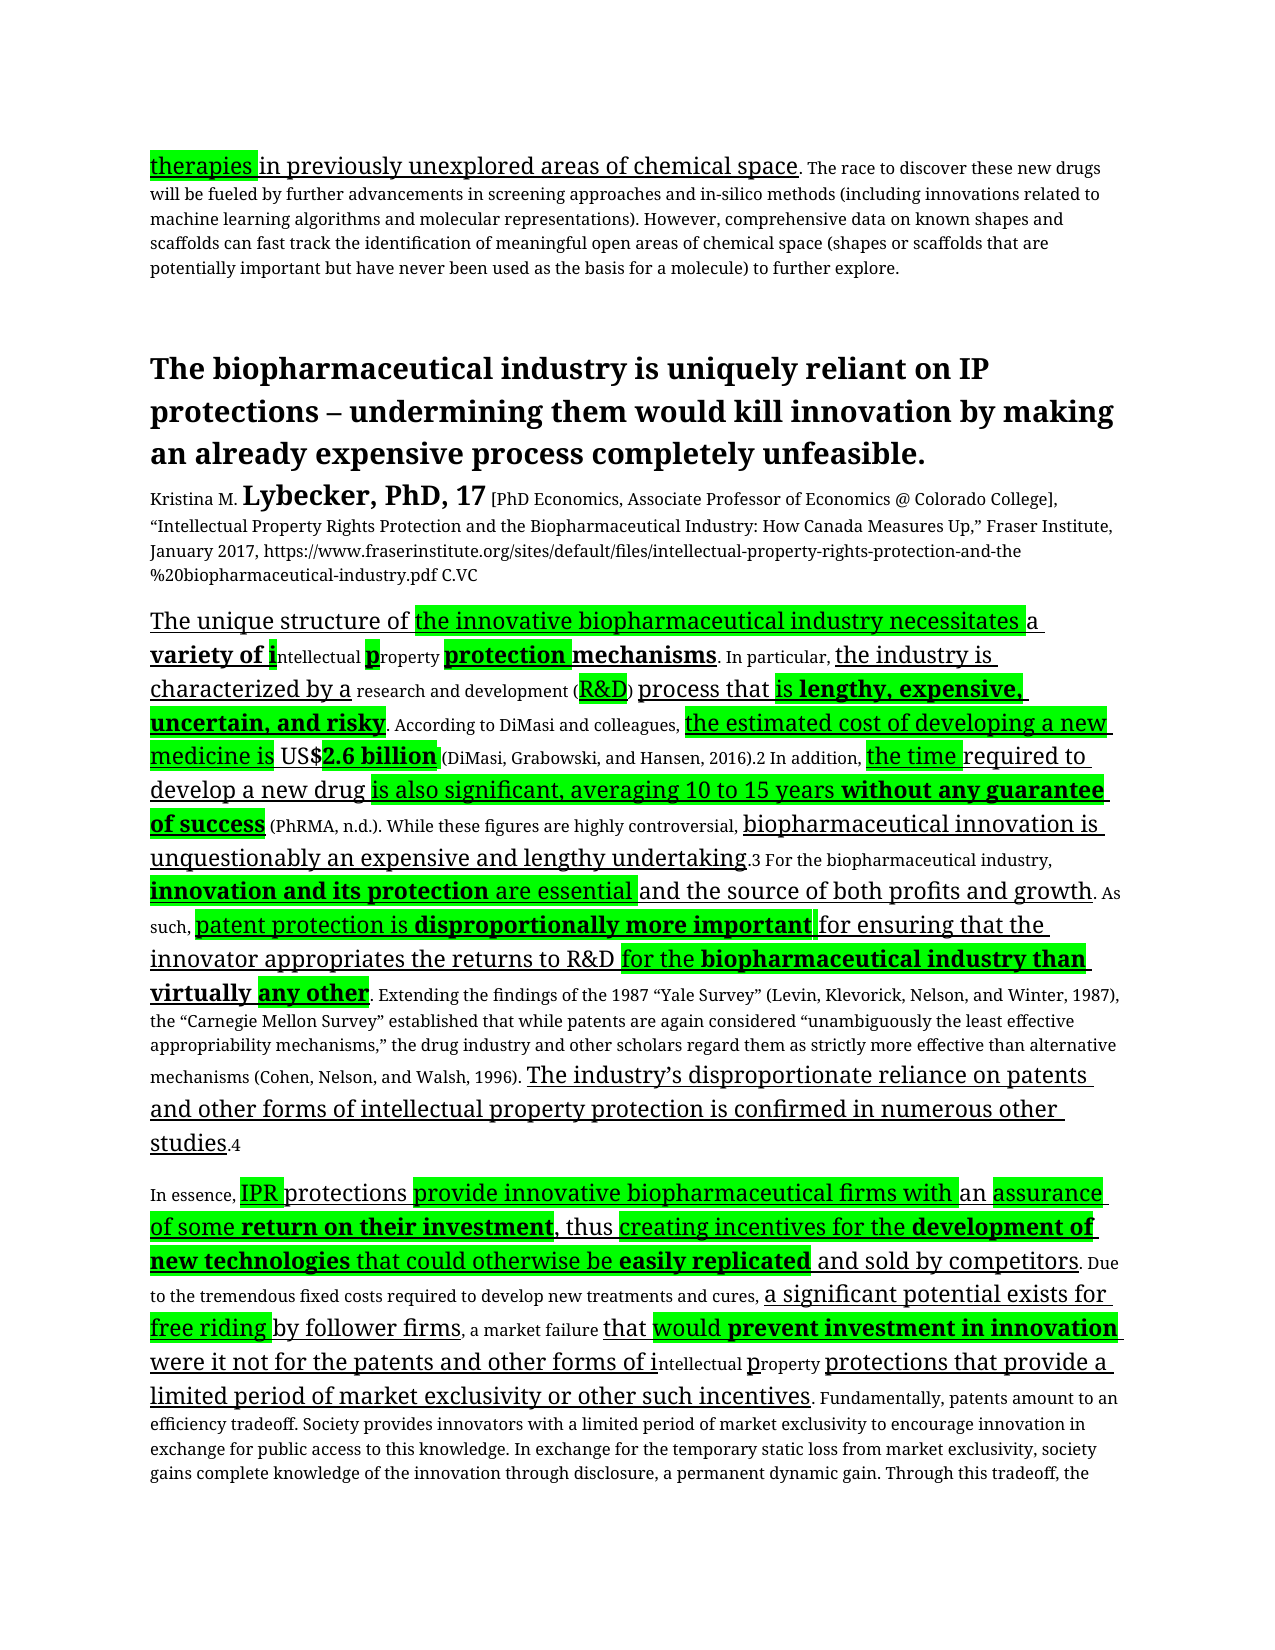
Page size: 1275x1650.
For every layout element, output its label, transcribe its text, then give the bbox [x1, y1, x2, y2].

subtitle The biopharmaceutical industry is uniquely reliant on IP protections – undermining them would kill innovation by making an already expensive process completely unfeasible. [150, 348, 1125, 473]
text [150, 150, 1125, 279]
text Kristina M. Lybecker, PhD, 17 [PhD Economics, Associate Professor of Economics @ Colorado College], “Intellectual Property Rights Protection and the Biopharmaceutical Industry: How Canada Measures Up,” Fraser Institute, January 2017, https://www.fraserinstitute.org/sites/default/files/intellectual-property-rights-protection-and-the%20biopharmaceutical-industry.pdf C.VC [150, 476, 1125, 587]
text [150, 1177, 1125, 1484]
text The unique structure of the innovative biopharmaceutical industry necessitates a variety of intellectual property protection mechanisms. In particular, the industry is characterized by a research and development (R&D) process that is lengthy, expensive, uncertain, and risky. According to DiMasi and colleagues, the estimated cost of developing a new medicine is US$2.6 billion (DiMasi, Grabowski, and Hansen, 2016).2 In addition, the time required to develop a new drug is also significant, averaging 10 to 15 years without any guarantee of success (PhRMA, n.d.). While these figures are highly controversial, biopharmaceutical innovation is unquestionably an expensive and lengthy undertaking.3 For the biopharmaceutical industry, innovation and its protection are essential and the source of both profits and growth. As such, patent protection is disproportionally more important for ensuring that the innovator appropriates the returns to R&D for the biopharmaceutical industry than virtually any other. Extending the findings of the 1987 “Yale Survey” (Levin, Klevorick, Nelson, and Winter, 1987), the “Carnegie Mellon Survey” established that while patents are again considered “unambiguously the least effective appropriability mechanisms,” the drug industry and other scholars regard them as strictly more effective than alternative mechanisms (Cohen, Nelson, and Walsh, 1996). The industry’s disproportionate reliance on patents and other forms of intellectual property protection is confirmed in numerous other studies.4 [150, 605, 1125, 1158]
